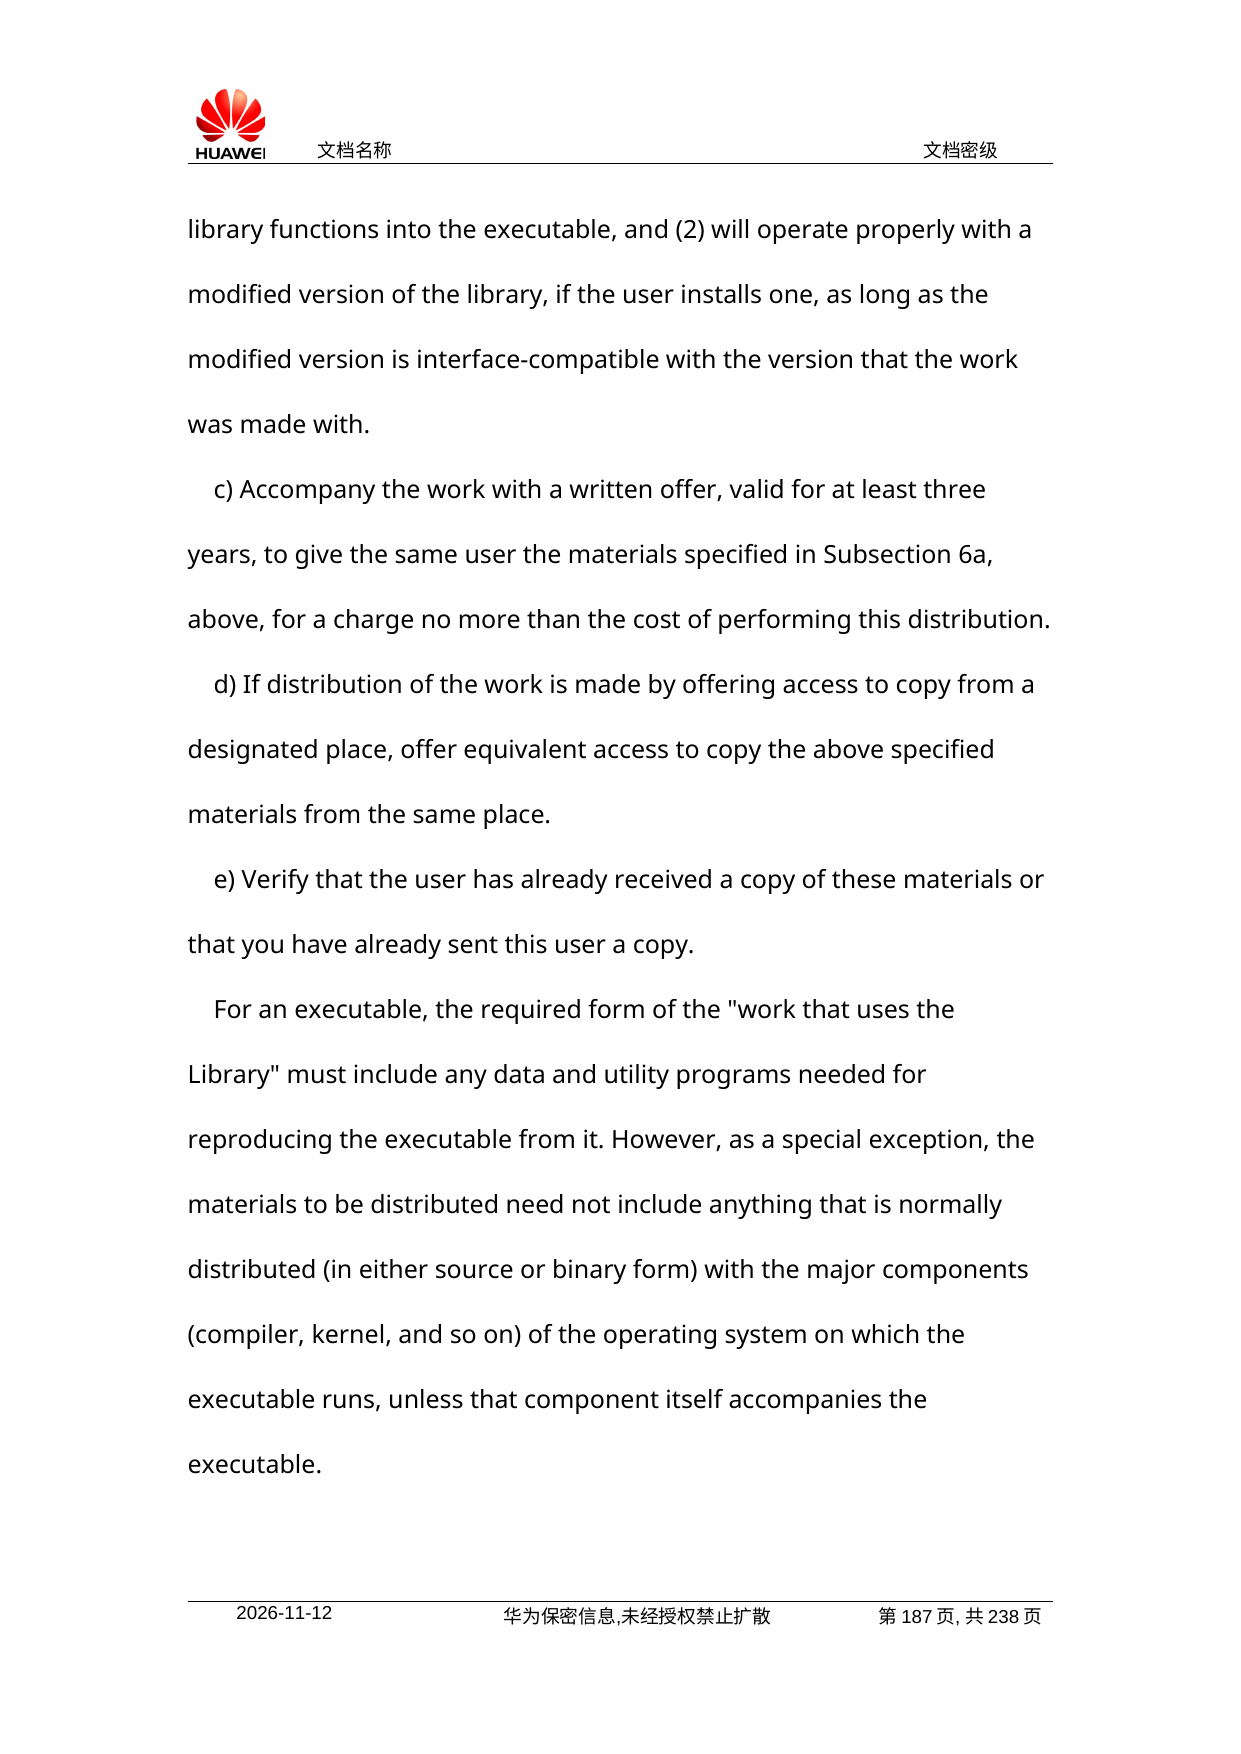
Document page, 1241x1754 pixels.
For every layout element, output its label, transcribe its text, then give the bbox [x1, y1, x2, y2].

picture [196, 89, 265, 159]
text For an executable, the required form of the "work that uses the Library" must include any data and utility programs needed for reproducing the executable from it. However, as a special exception, the materials to be distributed need not include anything that is normally distributed (in either source or binary form) with the major components (compiler, kernel, and so on) of the operating system on which the executable runs, unless that component itself accompanies the executable. [187, 976, 1053, 1496]
text d) If distribution of the work is made by offering access to copy from a designated place, offer equivalent access to copy the above specified materials from the same place. [187, 651, 1053, 846]
text e) Verify that the user has already received a copy of these materials or that you have already sent this user a copy. [187, 846, 1053, 976]
text c) Accompany the work with a written offer, valid for at least three years, to give the same user the materials specified in Subsection 6a, above, for a charge no more than the cost of performing this distribution. [187, 456, 1053, 651]
